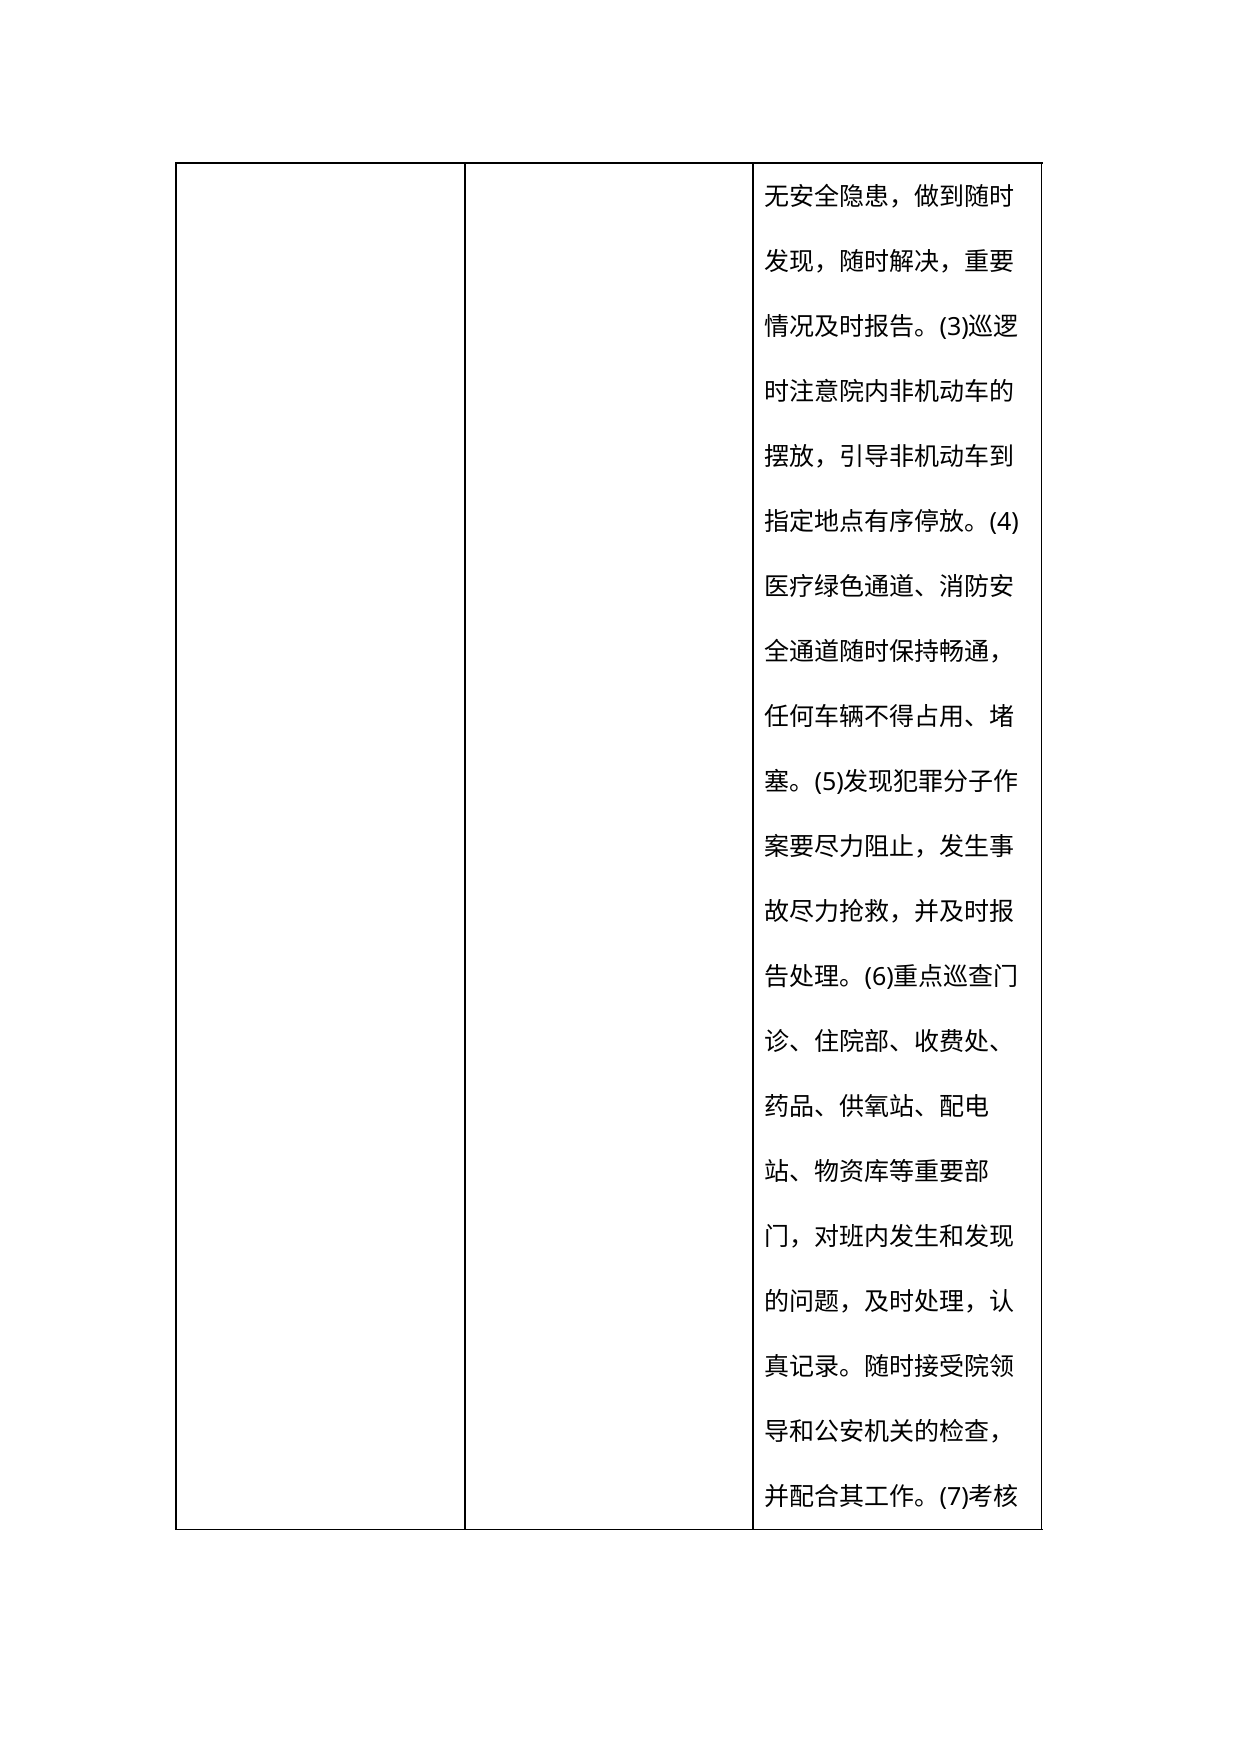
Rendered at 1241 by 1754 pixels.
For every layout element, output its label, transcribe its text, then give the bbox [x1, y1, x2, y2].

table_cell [754, 164, 1041, 1528]
table_cell [466, 164, 752, 1528]
table_cell 1 [177, 164, 464, 1528]
